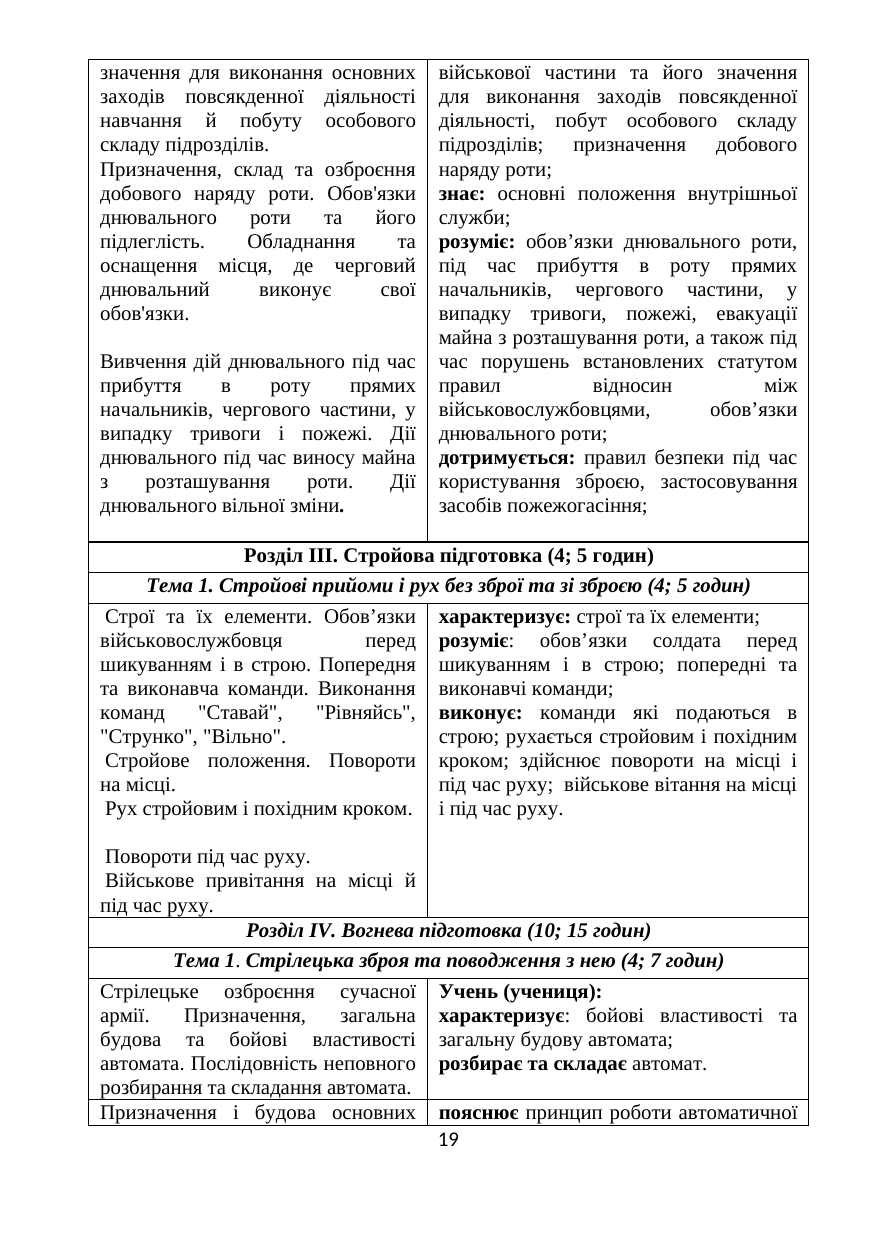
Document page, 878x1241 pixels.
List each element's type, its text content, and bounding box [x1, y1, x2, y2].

table_cell Тема 1. Стройові прийоми і рух без зброї та зі зброєю (4; 5 годин) [89, 573, 808, 603]
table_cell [89, 60, 427, 541]
table_cell Розділ ІІІ. Стройова підготовка (4; 5 годин) [89, 543, 808, 572]
table_cell Тема 1. Стрілецька зброя та поводження з нею (4; 7 годин) [89, 948, 808, 978]
table_cell Стрілецьке озброєння сучасної армії. Призначення, загальна будова та бойові властивості автомата. Послідовність неповного розбирання та складання автомата. [89, 979, 427, 1099]
table_cell Розділ ІV. Вогнева підготовка (10; 15 годин) [89, 918, 808, 947]
table_cell Учень (учениця): характеризує: бойові властивості та загальну будову автомата; розбирає та складає автомат. [428, 979, 808, 1099]
table_cell Строї та їх елементи. Обов’язки військовослужбовця перед шикуванням і в строю. Попередня та виконавча команди. Виконання команд "Ставай", "Рівняйсь", "Струнко", "Вільно". Стройове положення. Повороти на місці. Рух стройовим і похідним кроком. Повороти під час руху. Військове привітання на місці й під час руху. [89, 604, 427, 917]
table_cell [428, 1100, 808, 1125]
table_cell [89, 1100, 427, 1125]
table_cell характеризує: строї та їх елементи; розуміє: обов’язки солдата перед шикуванням і в строю; попередні та виконавчі команди; виконує: команди які подаються в строю; рухається стройовим і похідним кроком; здійснює повороти на місці і під час руху; військове вітання на місці і під час руху. [428, 604, 808, 917]
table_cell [428, 60, 808, 541]
